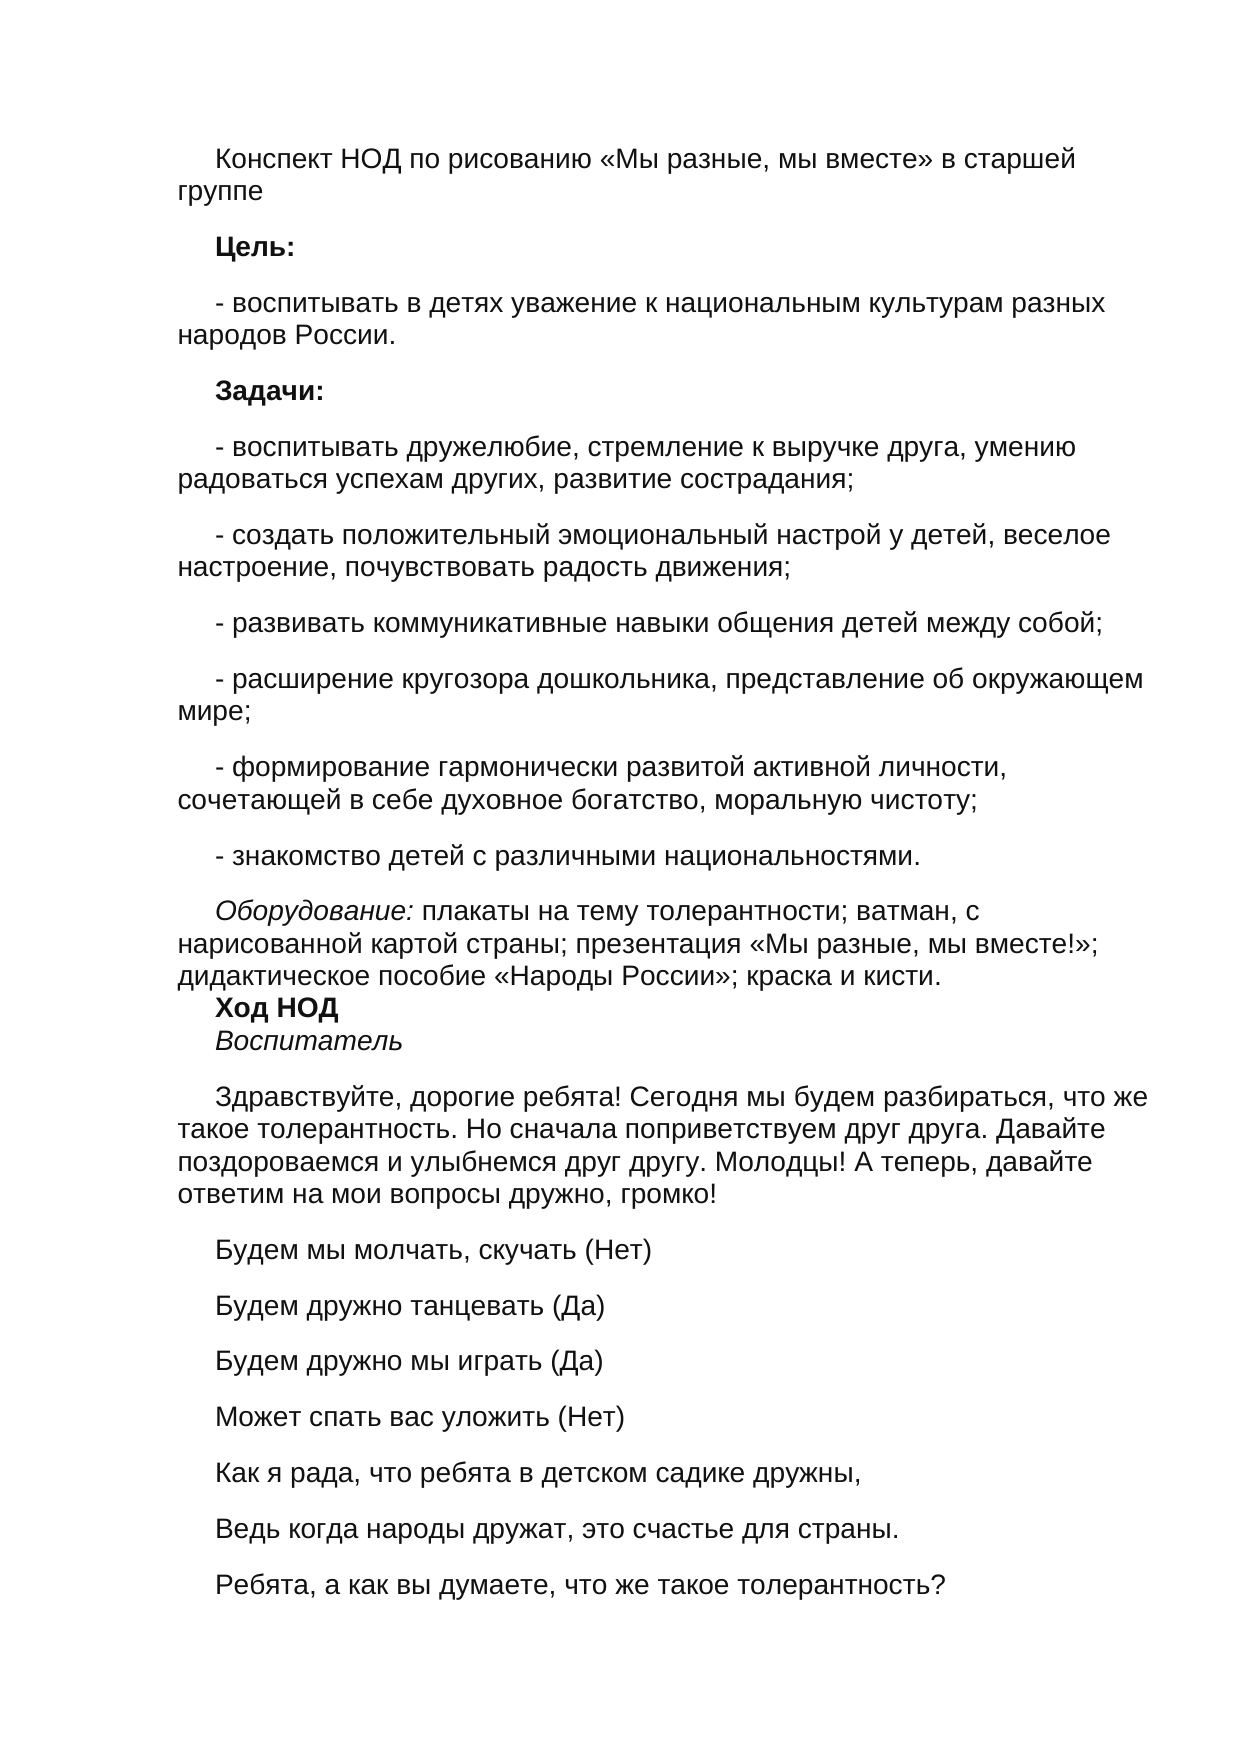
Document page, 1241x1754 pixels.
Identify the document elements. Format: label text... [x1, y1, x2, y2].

text - знакомство детей с различными национальностями. [177, 838, 1152, 871]
text Ход НОД [177, 991, 1152, 1024]
text Задачи: [177, 374, 1152, 406]
text Будем мы молчать, скучать (Нет) [177, 1233, 1152, 1265]
text Может спать вас уложить (Нет) [177, 1400, 1152, 1433]
text - развивать коммуникативные навыки общения детей между собой; [177, 606, 1152, 638]
text Конспект НОД по рисованию «Мы разные, мы вместе» в старшей группе [177, 142, 1152, 206]
text Ведь когда народы дружат, это счастье для страны. [177, 1512, 1152, 1544]
text Воспитатель [177, 1024, 1152, 1056]
text - расширение кругозора дошкольника, представление об окружающем мире; [177, 662, 1152, 727]
text - формирование гармонически развитой активной личности, сочетающей в себе духовное богатство, моральную чистоту; [177, 750, 1152, 815]
text Как я рада, что ребята в детском садике дружны, [177, 1456, 1152, 1488]
text Оборудование: плакаты на тему толерантности; ватман, с нарисованной картой страны; презентация «Мы разные, мы вместе!»; дидактическое пособие «Народы России»; краска и кисти. [177, 894, 1152, 991]
text Будем дружно танцевать (Да) [177, 1288, 1152, 1321]
text Будем дружно мы играть (Да) [177, 1344, 1152, 1377]
text - воспитывать в детях уважение к национальным культурам разных народов России. [177, 286, 1152, 350]
text Цель: [177, 230, 1152, 262]
text Ребята, а как вы думаете, что же такое толерантность? [177, 1568, 1152, 1600]
text Здравствуйте, дорогие ребята! Сегодня мы будем разбираться, что же такое толерантность. Но сначала поприветствуем друг друга. Давайте поздороваемся и улыбнемся друг другу. Молодцы! А теперь, давайте ответим на мои вопросы дружно, громко! [177, 1080, 1152, 1209]
text - создать положительный эмоциональный настрой у детей, веселое настроение, почувствовать радость движения; [177, 518, 1152, 583]
text - воспитывать дружелюбие, стремление к выручке друга, умению радоваться успехам других, развитие сострадания; [177, 430, 1152, 494]
